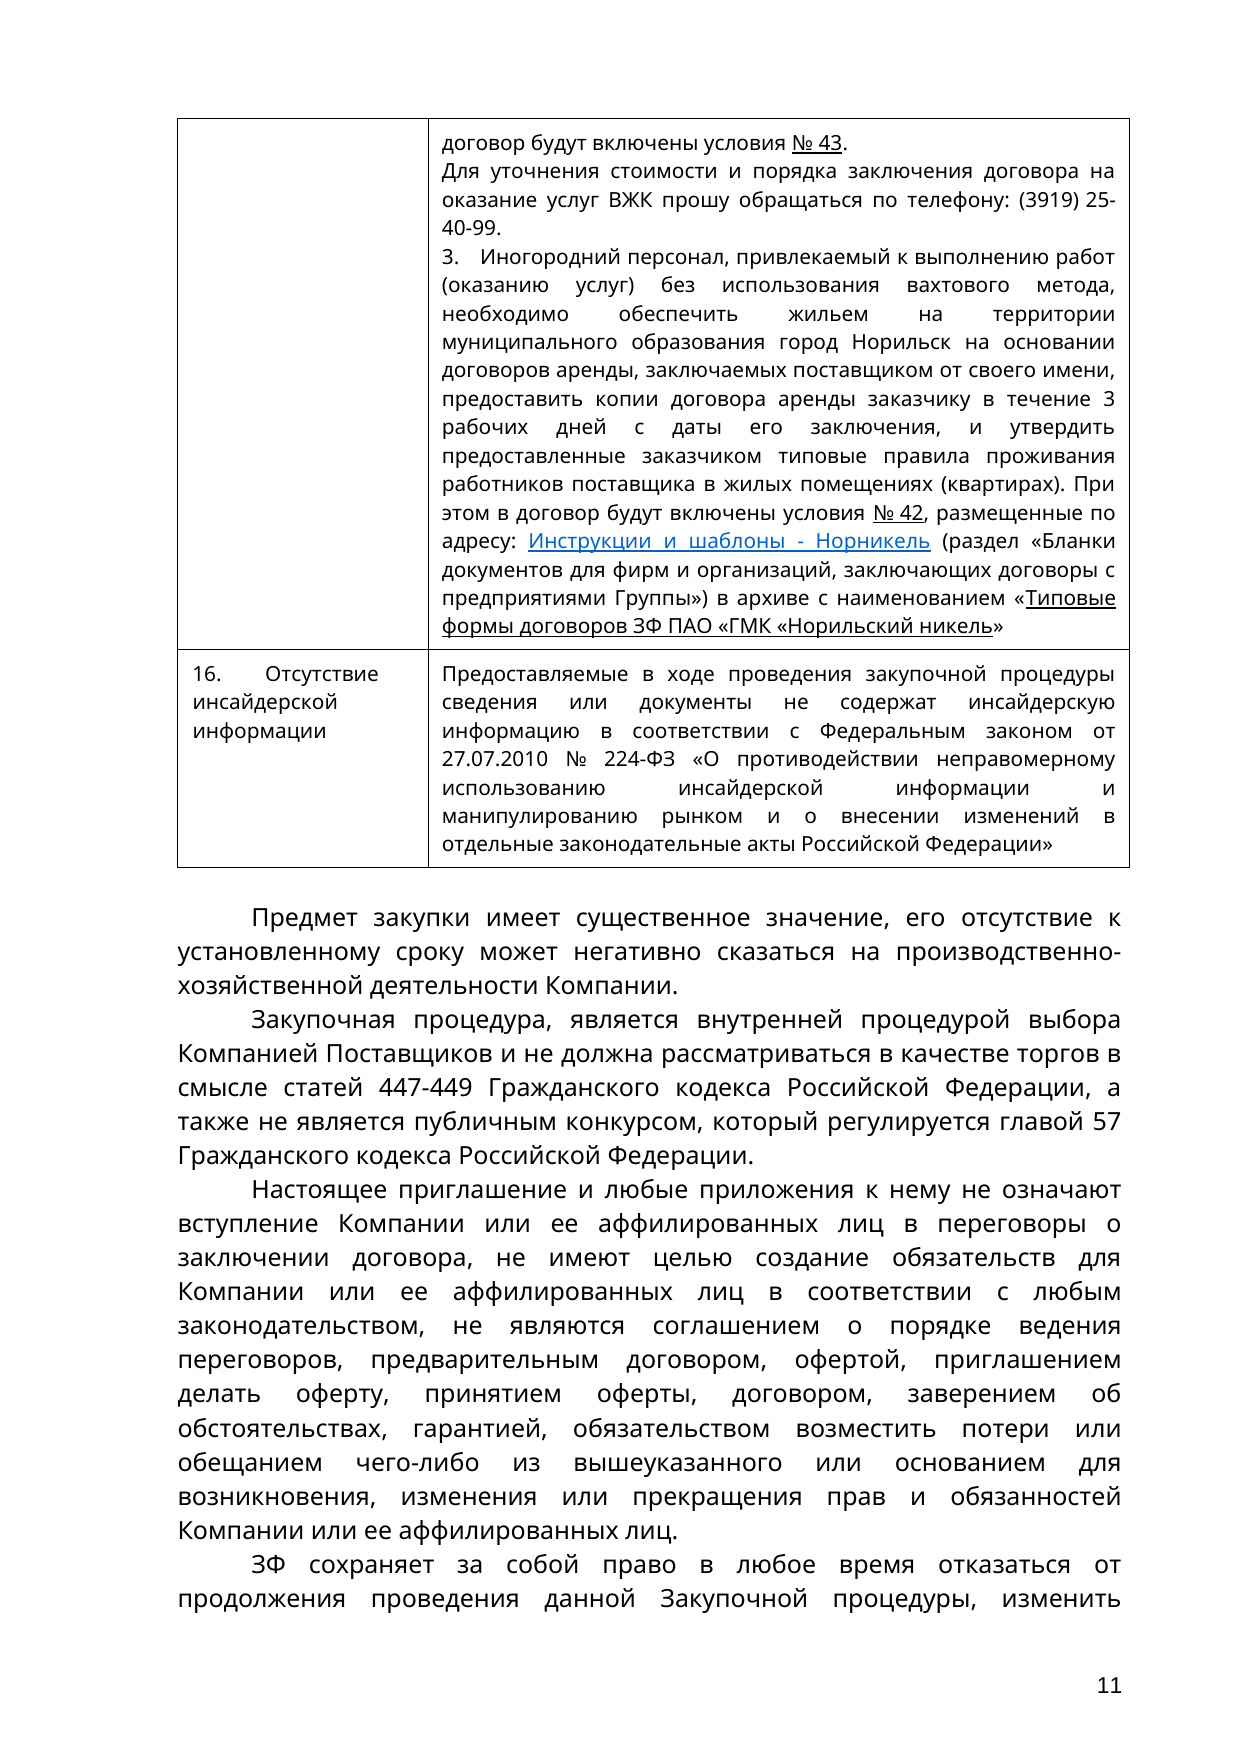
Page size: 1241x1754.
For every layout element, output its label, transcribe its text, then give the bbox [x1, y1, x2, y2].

text Настоящее приглашение и любые приложения к нему не означают вступление Компании или ее аффилированных лиц в переговоры о заключении договора, не имеют целью создание обязательств для Компании или ее аффилированных лиц в соответствии с любым законодательством, не являются соглашением о порядке ведения переговоров, предварительным договором, офертой, приглашением делать оферту, принятием оферты, договором, заверением об обстоятельствах, гарантией, обязательством возместить потери или обещанием чего-либо из вышеуказанного или основанием для возникновения, изменения или прекращения прав и обязанностей Компании или ее аффилированных лиц. [177, 1172, 1122, 1546]
table_cell Предоставляемые в ходе проведения закупочной процедуры сведения или документы не содержат инсайдерскую информацию в соответствии с Федеральным законом от 27.07.2010 № 224-ФЗ «О противодействии неправомерному использованию инсайдерской информации и манипулированию рынком и о внесении изменений в отдельные законодательные акты Российской Федерации» [429, 650, 1129, 867]
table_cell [178, 119, 428, 649]
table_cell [429, 119, 1129, 649]
table_cell Отсутствие инсайдерской информации [178, 650, 428, 867]
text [177, 1546, 1122, 1614]
text Предмет закупки имеет существенное значение, его отсутствие к установленному сроку может негативно сказаться на производственно-хозяйственной деятельности Компании. [177, 899, 1122, 1001]
text Закупочная процедура, является внутренней процедурой выбора Компанией Поставщиков и не должна рассматриваться в качестве торгов в смысле статей 447-449 Гражданского кодекса Российской Федерации, а также не является публичным конкурсом, который регулируется главой 57 Гражданского кодекса Российской Федерации. [177, 1001, 1122, 1172]
